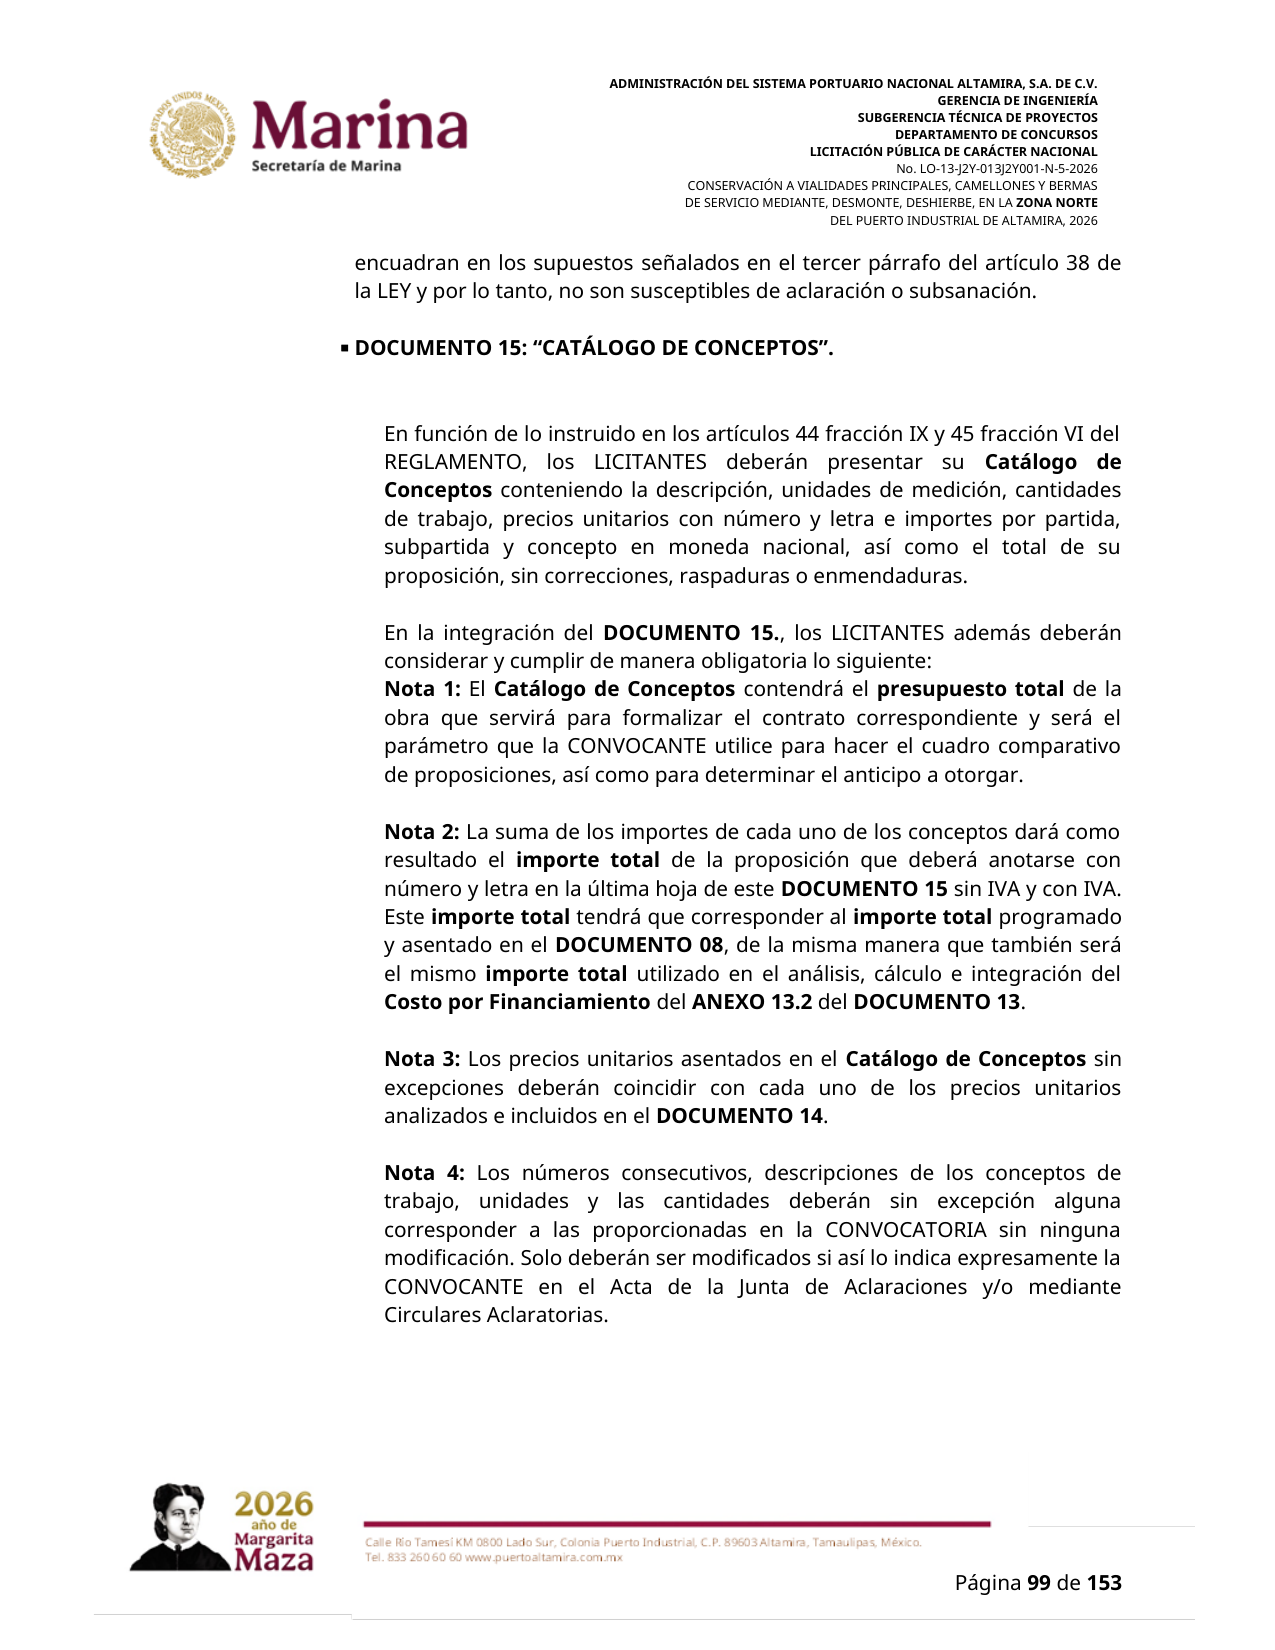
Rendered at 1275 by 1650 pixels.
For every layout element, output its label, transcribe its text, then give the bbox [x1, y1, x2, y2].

list En función de lo instruido en los artículos 44 fracción IX y 45 fracción VI del REGLAMENTO, los LICITANTES deberán presentar su Catálogo de Conceptos conteniendo la descripción, unidades de medición, cantidades de trabajo, precios unitarios con número y letra e importes por partida, subpartida y concepto en moneda nacional, así como el total de su proposición, sin correcciones, raspaduras o enmendaduras. [384, 419, 1122, 589]
text Nota 3: Los precios unitarios asentados en el Catálogo de Conceptos sin excepciones deberán coincidir con cada uno de los precios unitarios analizados e incluidos en el DOCUMENTO 14. [384, 1044, 1122, 1129]
list Nota 1: El Catálogo de Conceptos contendrá el presupuesto total de la obra que servirá para formalizar el contrato correspondiente y será el parámetro que la CONVOCANTE utilice para hacer el cuadro comparativo de proposiciones, así como para determinar el anticipo a otorgar. [384, 674, 1122, 788]
text En la integración del DOCUMENTO 15., los LICITANTES además deberán considerar y cumplir de manera obligatoria lo siguiente: [384, 618, 1122, 674]
picture [102, 56, 515, 208]
list Nota 2: La suma de los importes de cada uno de los conceptos dará como resultado el importe total de la proposición que deberá anotarse con número y letra en la última hoja de este DOCUMENTO 15 sin IVA y con IVA. Este importe total tendrá que corresponder al importe total programado y asentado en el DOCUMENTO 08, de la misma manera que también será el mismo importe total utilizado en el análisis, cálculo e integración del Costo por Financiamiento del ANEXO 13.2 del DOCUMENTO 13. [384, 817, 1122, 1016]
picture [93, 1452, 1195, 1621]
list DOCUMENTO 15: “CATÁLOGO DE CONCEPTOS”. [340, 333, 1122, 362]
text Nota 4: Los números consecutivos, descripciones de los conceptos de trabajo, unidades y las cantidades deberán sin excepción alguna corresponder a las proporcionadas en la CONVOCATORIA sin ninguna modificación. Solo deberán ser modificados si así lo indica expresamente la CONVOCANTE en el Acta de la Junta de Aclaraciones y/o mediante Circulares Aclaratorias. [384, 1158, 1122, 1329]
